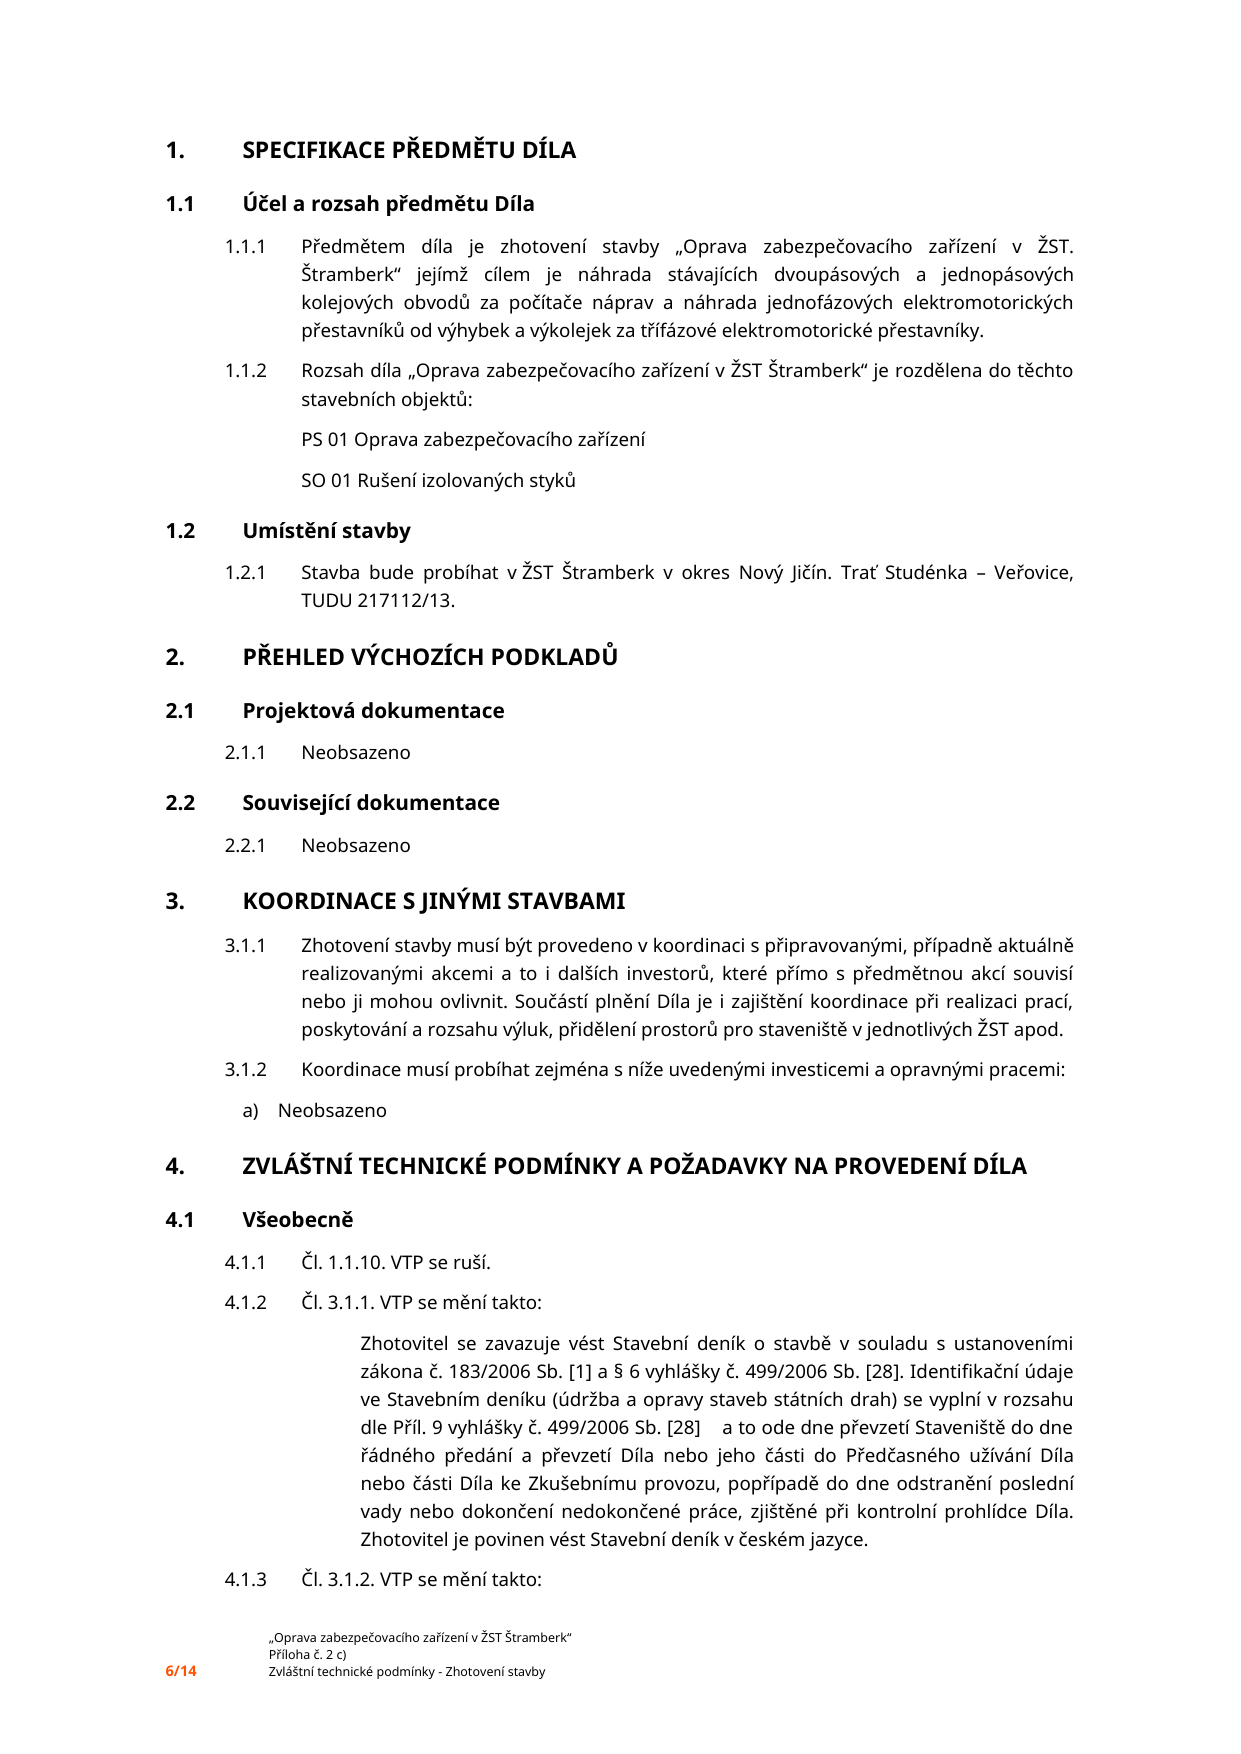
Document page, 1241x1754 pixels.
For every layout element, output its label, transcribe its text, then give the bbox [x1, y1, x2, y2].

text KOORDINACE S JINÝMI STAVBAMI [165, 885, 1075, 916]
text Předmětem díla je zhotovení stavby „Oprava zabezpečovacího zařízení v ŽST. Štramberk“ jejímž cílem je náhrada stávajících dvoupásových a jednopásových kolejových obvodů za počítače náprav a náhrada jednofázových elektromotorických přestavníků od výhybek a výkolejek za třífázové elektromotorické přestavníky. [224, 233, 1075, 343]
text Umístění stavby [165, 516, 1075, 544]
list Neobsazeno [242, 1097, 1075, 1123]
text Související dokumentace [165, 788, 1075, 817]
text Čl. 1.1.10. VTP se ruší. [224, 1249, 1075, 1274]
list PS 01 Oprava zabezpečovacího zařízení [301, 426, 1075, 452]
text Stavba bude probíhat v ŽST Štramberk v okres Nový Jičín. Trať Studénka – Veřovice, TUDU 217112/13. [224, 559, 1075, 613]
list SO 01 Rušení izolovaných styků [301, 467, 1075, 492]
text Rozsah díla „Oprava zabezpečovacího zařízení v ŽST Štramberk“ je rozdělena do těchto stavebních objektů: [224, 358, 1075, 411]
text Zhotovení stavby musí být provedeno v koordinaci s připravovanými, případně aktuálně realizovanými akcemi a to i dalších investorů, které přímo s předmětnou akcí souvisí nebo ji mohou ovlivnit. Součástí plnění Díla je i zajištění koordinace při realizaci prací, poskytování a rozsahu výluk, přidělení prostorů pro staveniště v jednotlivých ŽST apod. [224, 932, 1075, 1042]
text Neobsazeno [224, 832, 1075, 858]
text Účel a rozsah předmětu Díla [165, 189, 1075, 218]
text ZVLÁŠTNÍ TECHNICKÉ PODMÍNKY A POŽADAVKY NA PROVEDENÍ DÍLA [165, 1150, 1075, 1181]
text PŘEHLED VÝCHOZÍCH PODKLADŮ [165, 641, 1075, 672]
text Koordinace musí probíhat zejména s níže uvedenými investicemi a opravnými pracemi: [224, 1057, 1075, 1082]
text Všeobecně [165, 1205, 1075, 1234]
text Čl. 3.1.2. VTP se mění takto: [224, 1567, 1075, 1592]
list Zhotovitel se zavazuje vést Stavební deník o stavbě v souladu s ustanoveními zákona č. 183/2006 Sb. [1] a § 6 vyhlášky č. 499/2006 Sb. [28]. Identifikační údaje ve Stavebním deníku (údržba a opravy staveb státních drah) se vyplní v rozsahu dle Příl. 9 vyhlášky č. 499/2006 Sb. [28] a to ode dne převzetí Staveniště do dne řádného předání a převzetí Díla nebo jeho části do Předčasného užívání Díla nebo části Díla ke Zkušebnímu provozu, popřípadě do dne odstranění poslední vady nebo dokončení nedokončené práce, zjištěné při kontrolní prohlídce Díla. Zhotovitel je povinen vést Stavební deník v českém jazyce. [360, 1330, 1075, 1552]
text SPECIFIKACE PŘEDMĚTU DÍLA [165, 134, 1075, 166]
text Neobsazeno [224, 739, 1075, 765]
text Čl. 3.1.1. VTP se mění takto: [224, 1289, 1075, 1315]
text Projektová dokumentace [165, 696, 1075, 724]
